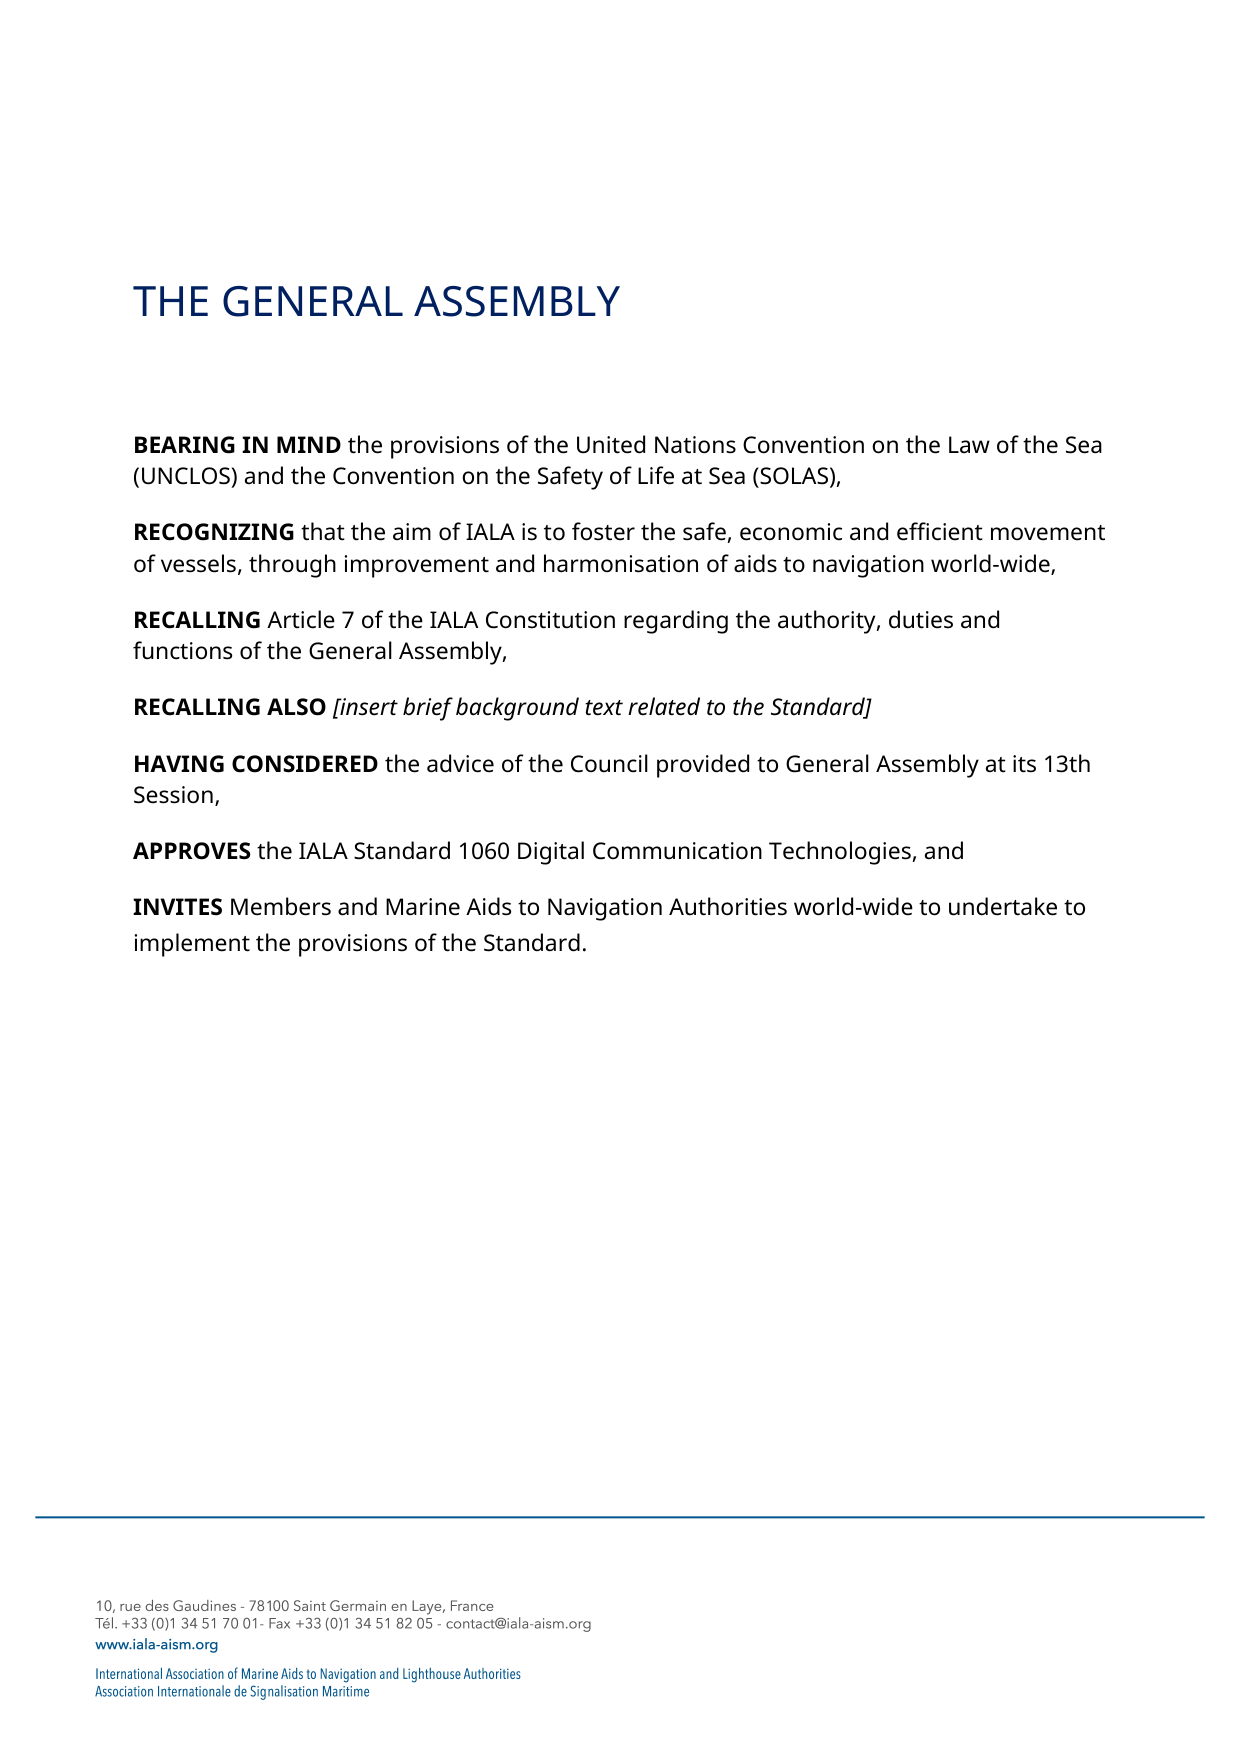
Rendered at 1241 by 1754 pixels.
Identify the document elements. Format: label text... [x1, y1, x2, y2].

text APPROVES the IALA Standard 1060 Digital Communication Technologies, and [133, 835, 1107, 866]
text RECALLING Article 7 of the IALA Constitution regarding the authority, duties and functions of the General Assembly, [133, 604, 1107, 666]
text HAVING CONSIDERED the advice of the Council provided to General Assembly at its 13th Session, [133, 747, 1107, 810]
text RECALLING ALSO [insert brief background text related to the Standard] [133, 691, 1107, 722]
text BEARING IN MIND the provisions of the United Nations Convention on the Law of the Sea (UNCLOS) and the Convention on the Safety of Life at Sea (SOLAS), [133, 429, 1107, 491]
picture [89, 1595, 622, 1714]
text RECOGNIZING that the aim of IALA is to foster the safe, economic and efficient movement of vessels, through improvement and harmonisation of aids to navigation world-wide, [133, 516, 1107, 579]
text INVITES Members and Marine Aids to Navigation Authorities world-wide to undertake to implement the provisions of the Standard. [133, 891, 1107, 958]
text THE GENERAL ASSEMBLY [133, 272, 1107, 329]
